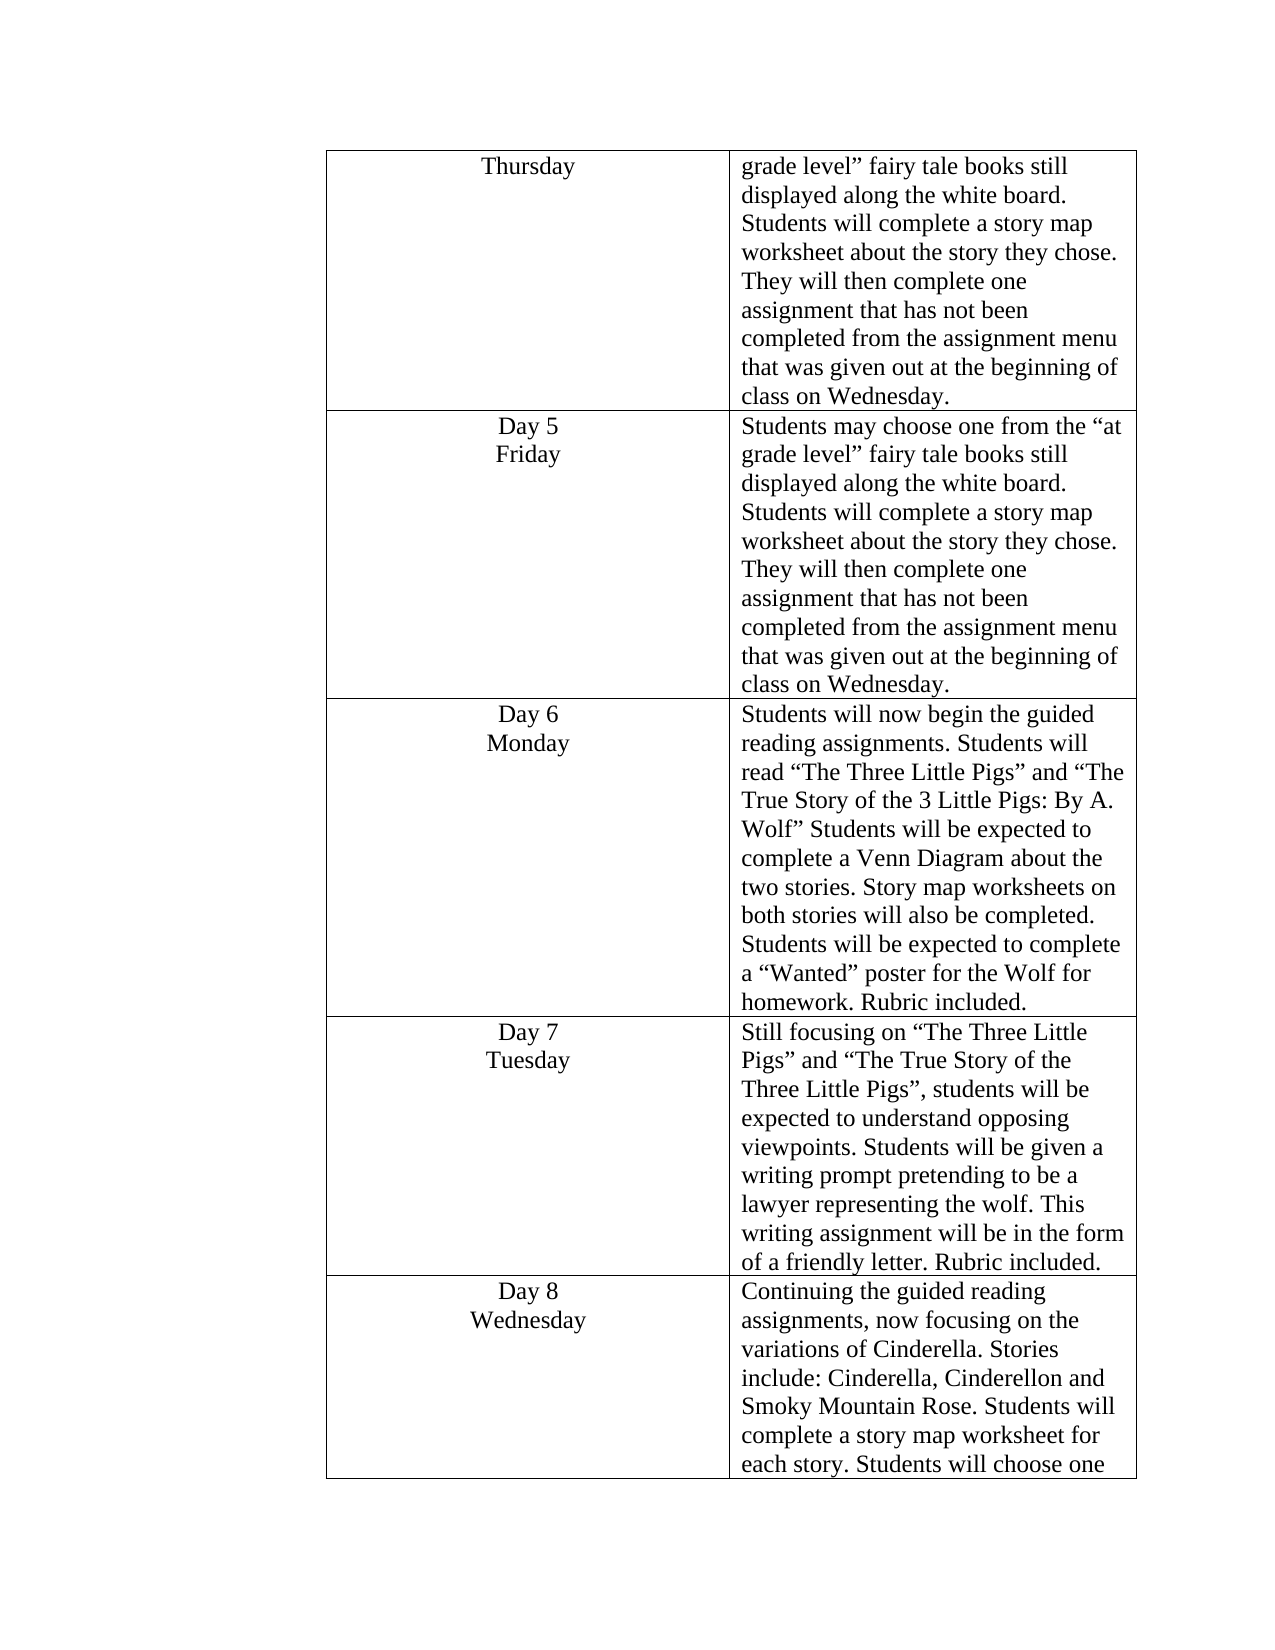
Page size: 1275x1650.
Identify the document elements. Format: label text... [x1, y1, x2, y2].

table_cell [730, 151, 1136, 410]
table_cell Students will now begin the guided reading assignments. Students will read “The Three Little Pigs” and “The True Story of the 3 Little Pigs: By A. Wolf” Students will be expected to complete a Venn Diagram about the two stories. Story map worksheets on both stories will also be completed. Students will be expected to complete a “Wanted” poster for the Wolf for homework. Rubric included. [730, 699, 1136, 1016]
table_cell Day 5 Friday [327, 411, 729, 698]
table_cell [730, 1276, 1136, 1478]
table_cell Still focusing on “The Three Little Pigs” and “The True Story of the Three Little Pigs”, students will be expected to understand opposing viewpoints. Students will be given a writing prompt pretending to be a lawyer representing the wolf. This writing assignment will be in the form of a friendly letter. Rubric included. [730, 1017, 1136, 1275]
table_cell Day 7 Tuesday [327, 1017, 729, 1275]
table_cell Day 4 Thursday [327, 151, 729, 410]
table_cell Day 6 Monday [327, 699, 729, 1016]
table_cell Day 8 Wednesday [327, 1276, 729, 1478]
